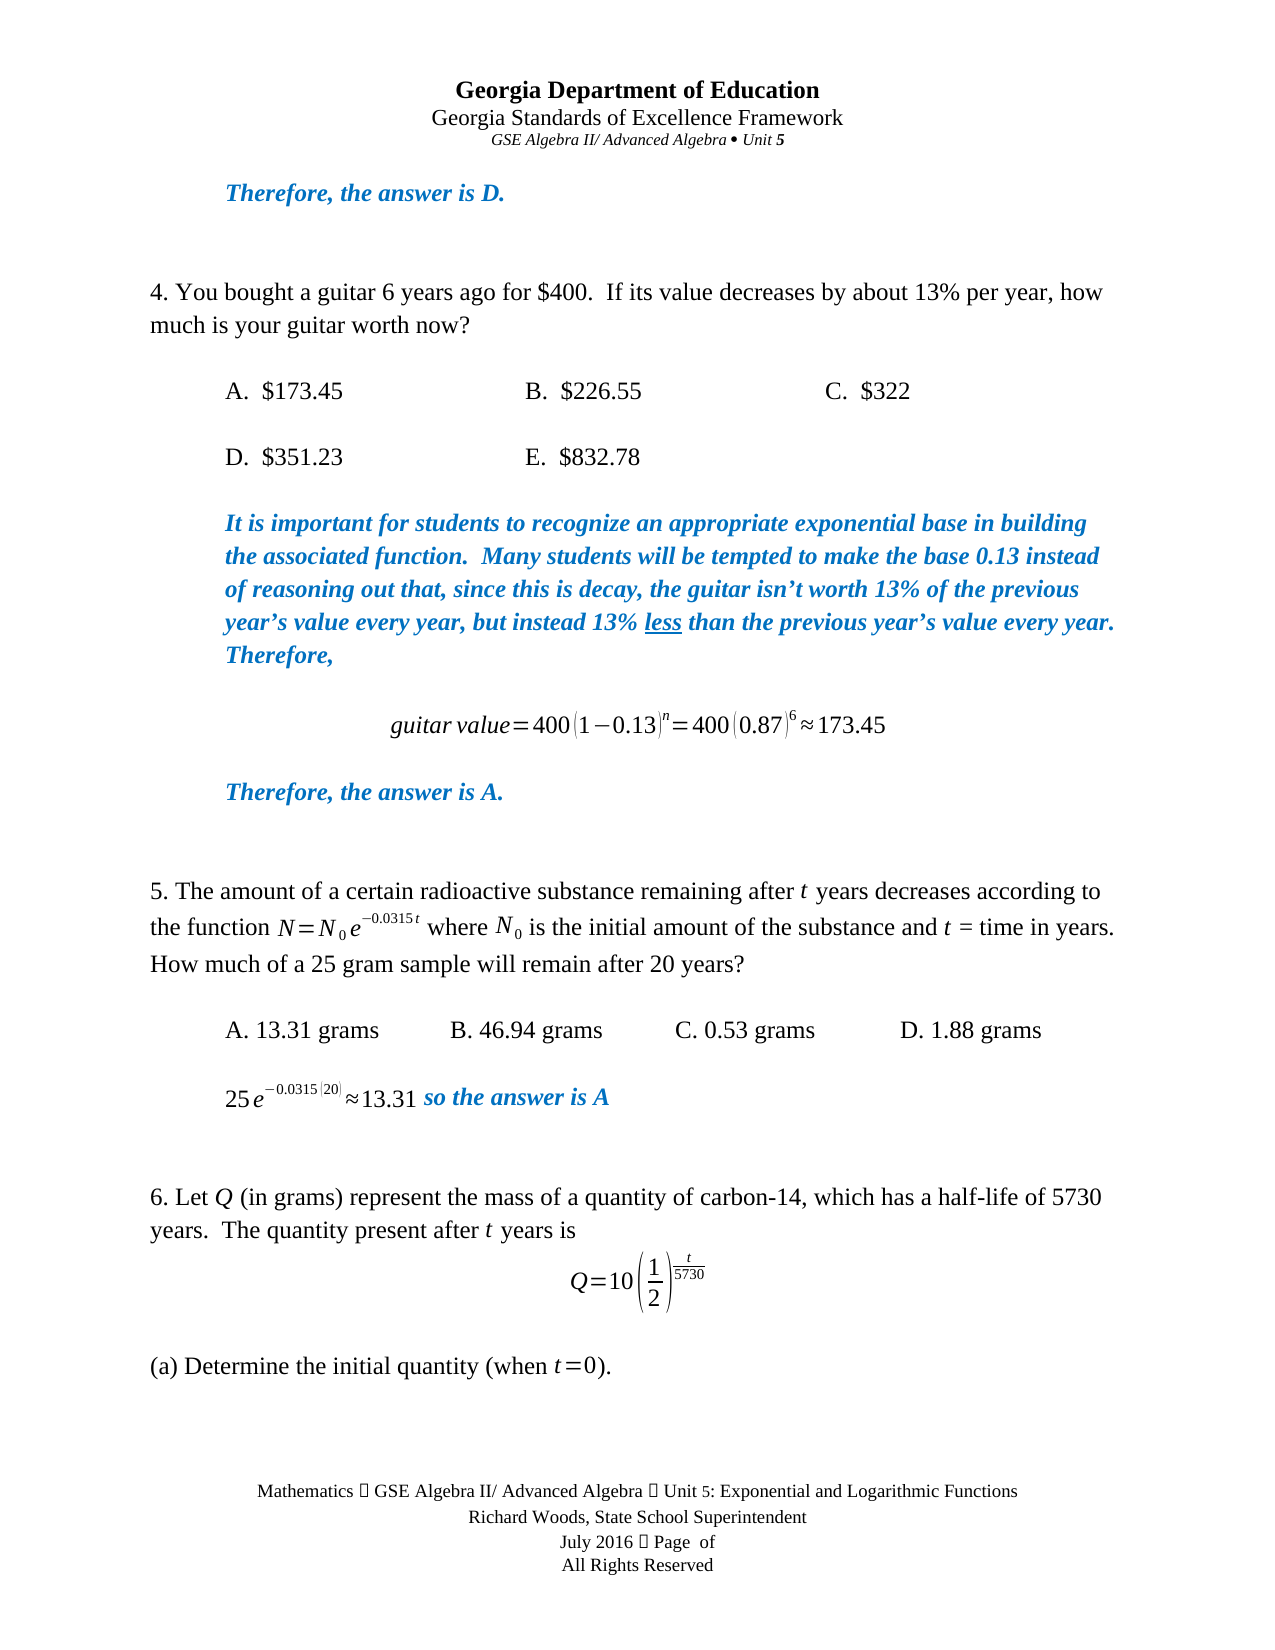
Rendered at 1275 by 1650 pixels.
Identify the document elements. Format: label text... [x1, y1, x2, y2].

text Therefore, the answer is D. [150, 178, 1125, 207]
text 5. The amount of a certain radioactive substance remaining after years decreases according to the function where is the initial amount of the substance and = time in years. How much of a 25 gram sample will remain after 20 years? [150, 876, 1125, 977]
text 4. You bought a guitar 6 years ago for $400. If its value decreases by about 13% per year, how much is your guitar worth now? [150, 277, 1125, 339]
text A. 13.31 grams B. 46.94 grams C. 0.53 grams D. 1.88 grams [150, 1015, 1125, 1043]
text 6. Let (in grams) represent the mass of a quantity of carbon-14, which has a half-life of 5730 years. The quantity present after years is [150, 1182, 1125, 1244]
text D. $351.23 E. $832.78 [150, 442, 1125, 471]
text Therefore, the answer is A. [150, 777, 1125, 806]
text so the answer is A [150, 1081, 1125, 1112]
text (a) Determine the initial quantity (when ). [150, 1351, 1125, 1380]
text It is important for students to recognize an appropriate exponential base in building the associated function. Many students will be tempted to make the base 0.13 instead of reasoning out that, since this is decay, the guitar isn’t worth 13% of the previous year’s value every year, but instead 13% less than the previous year’s value every year. Therefore, [150, 508, 1125, 669]
text A. $173.45 B. $226.55 C. $322 [150, 376, 1125, 405]
